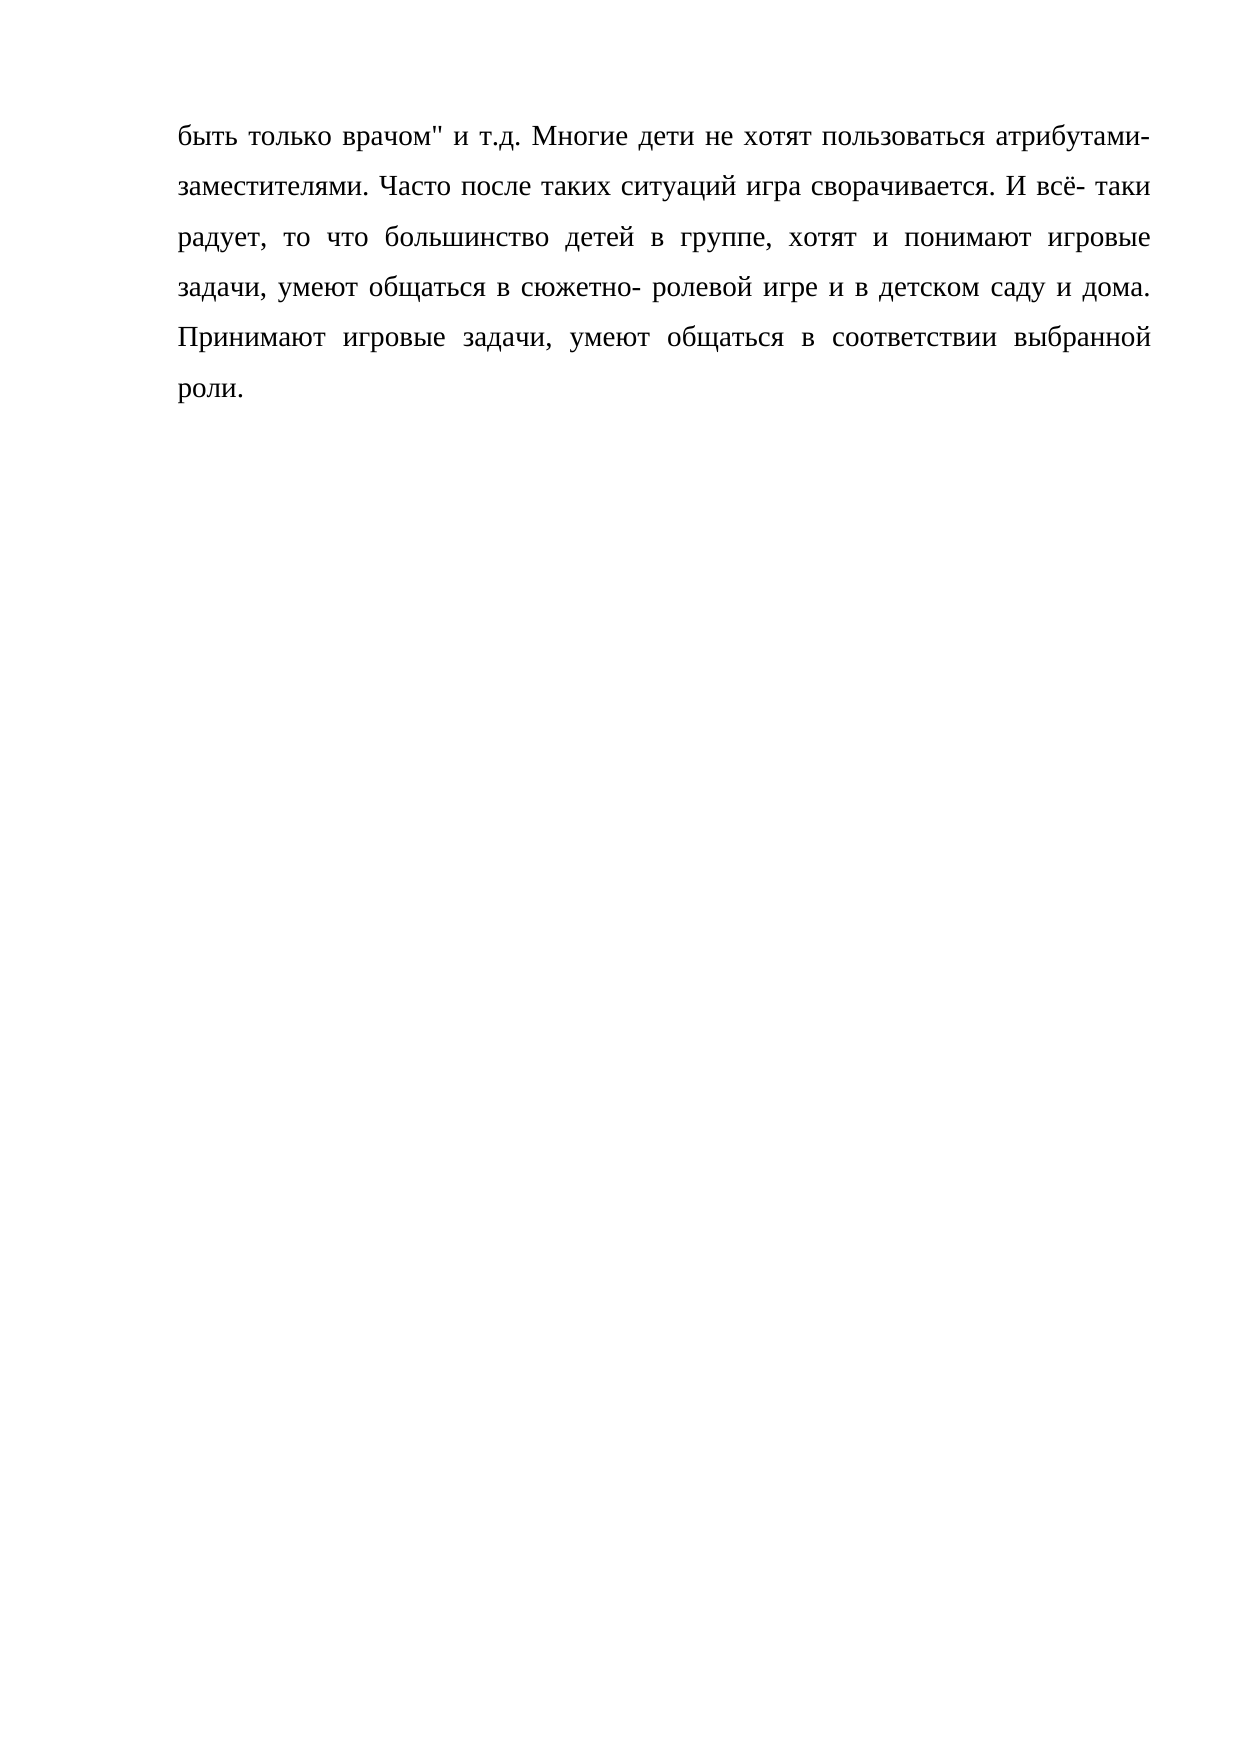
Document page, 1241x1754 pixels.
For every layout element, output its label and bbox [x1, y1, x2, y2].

text [177, 118, 1152, 403]
